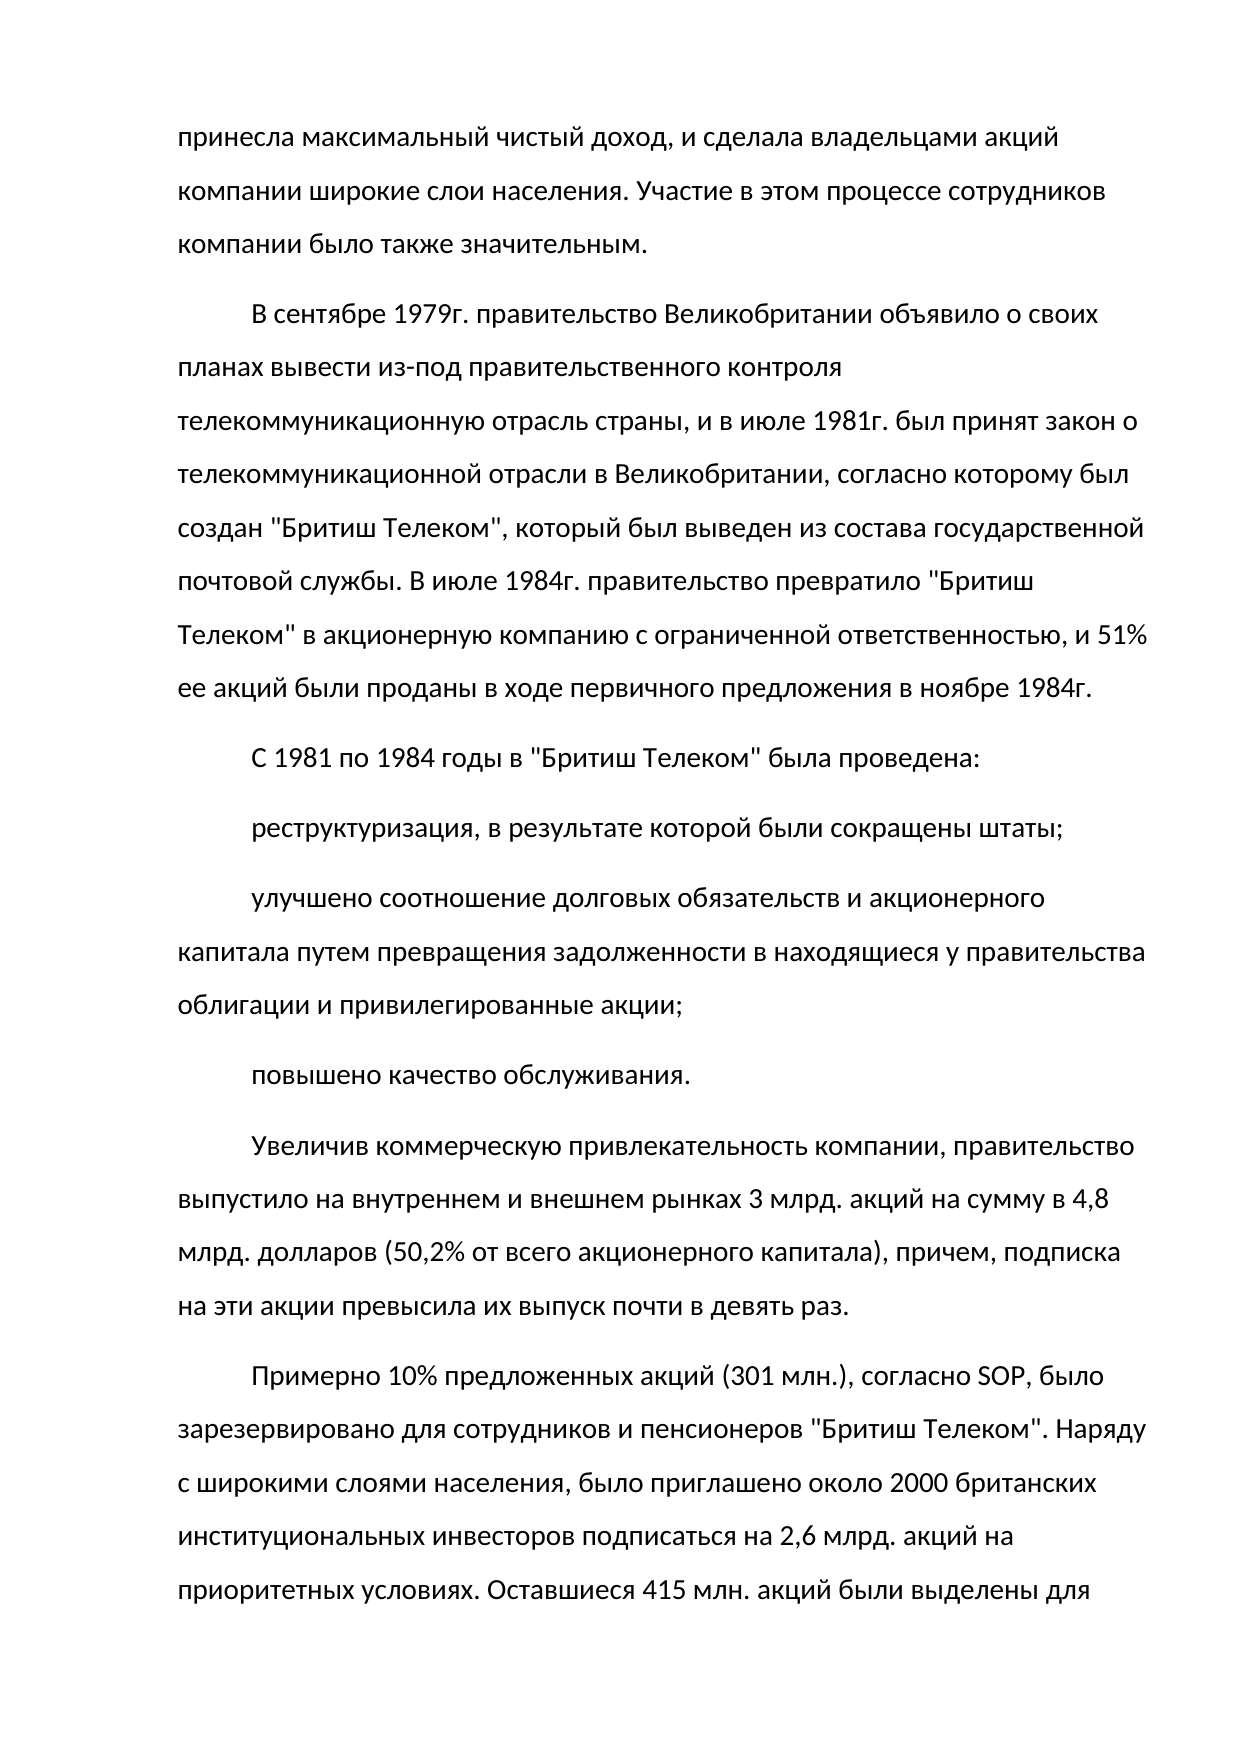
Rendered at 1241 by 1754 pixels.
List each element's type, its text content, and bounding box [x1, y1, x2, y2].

text улучшено соотношение долговых обязательств и акционерного капитала путем превращения задолженности в находящиеся у правительства облигации и привилегированные акции; [177, 879, 1152, 1022]
text повышено качество обслуживания. [177, 1056, 1152, 1092]
text С 1981 по 1984 годы в "Бритиш Телеком" была проведена: [177, 739, 1152, 775]
text реструктуризация, в результате которой были сокращены штаты; [177, 809, 1152, 845]
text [177, 118, 1152, 261]
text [177, 1357, 1152, 1606]
text В сентябре 1979г. правительство Великобритании объявило о своих планах вывести из-под правительственного контроля телекоммуникационную отрасль страны, и в июле 1981г. был принят закон о телекоммуникационной отрасли в Великобритании, согласно которому был создан "Бритиш Телеком", который был выведен из состава государственной почтовой службы. В июле 1984г. правительство превратило "Бритиш Телеком" в акционерную компанию с ограниченной ответственностью, и 51% ее акций были проданы в ходе первичного предложения в ноябре 1984г. [177, 295, 1152, 705]
text Увеличив коммерческую привлекательность компании, правительство выпустило на внутреннем и внешнем рынках 3 млрд. акций на сумму в 4,8 млрд. долларов (50,2% от всего акционерного капитала), причем, подписка на эти акции превысила их выпуск почти в девять раз. [177, 1127, 1152, 1322]
